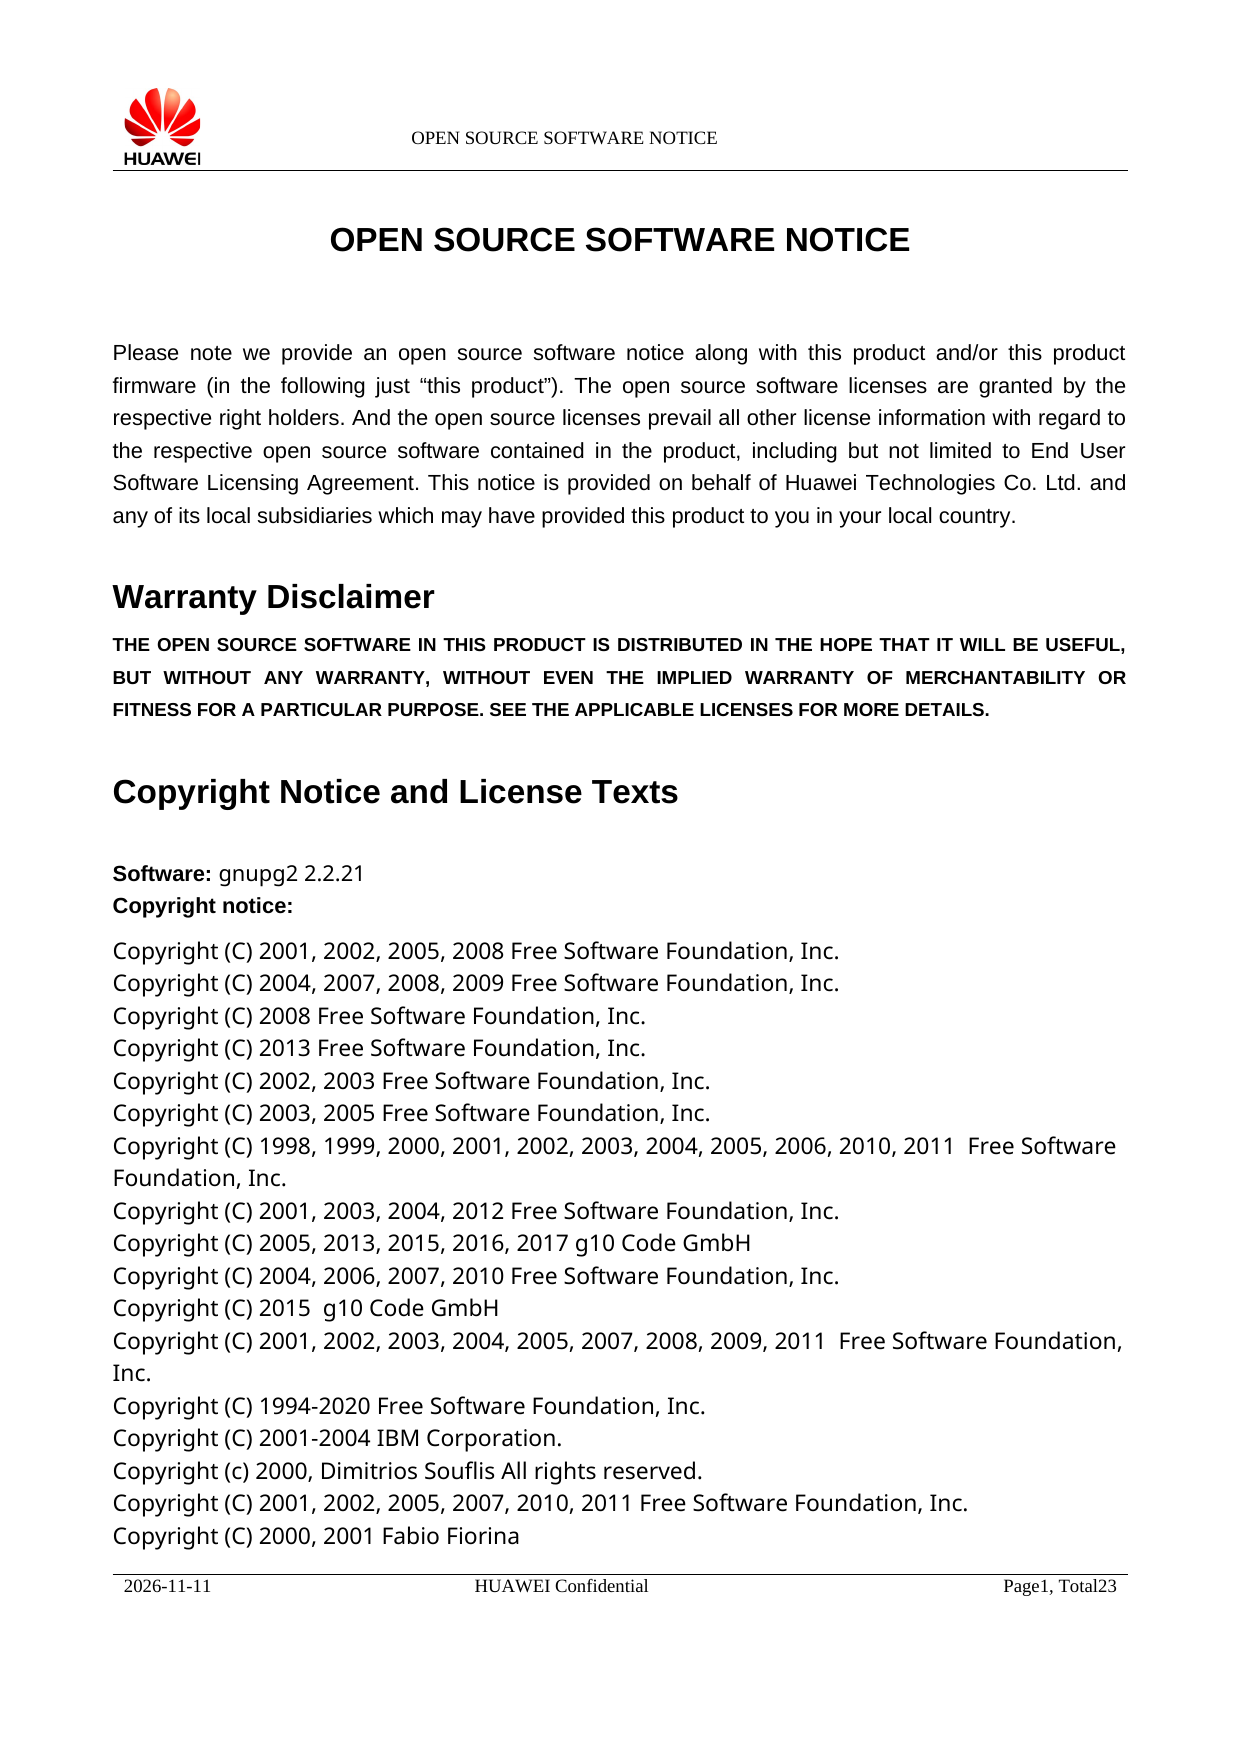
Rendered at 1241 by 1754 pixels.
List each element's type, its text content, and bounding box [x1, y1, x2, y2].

text OPEN SOURCE SOFTWARE NOTICE [112, 206, 1128, 271]
text The open source software in this product is distributed in the hope that it will be useful, but WITHOUT ANY WARRANTY, without even the implied warranty of MERCHANTABILITY or FITNESS FOR A PARTICULAR PURPOSE. See the applicable licenses for more details. [112, 629, 1128, 726]
text Copyright notice: [112, 889, 1128, 921]
picture [124, 88, 201, 165]
title Software: gnupg2 2.2.21 [112, 856, 1128, 889]
text Warranty Disclaimer [112, 564, 1128, 629]
text Copyright Notice and License Texts [112, 759, 1128, 824]
text Please note we provide an open source software notice along with this product and/or this product firmware (in the following just “this product”). The open source software licenses are granted by the respective right holders. And the open source licenses prevail all other license information with regard to the respective open source software contained in the product, including but not limited to End User Software Licensing Agreement. This notice is provided on behalf of Huawei Technologies Co. Ltd. and any of its local subsidiaries which may have provided this product to you in your local country. [112, 336, 1128, 531]
